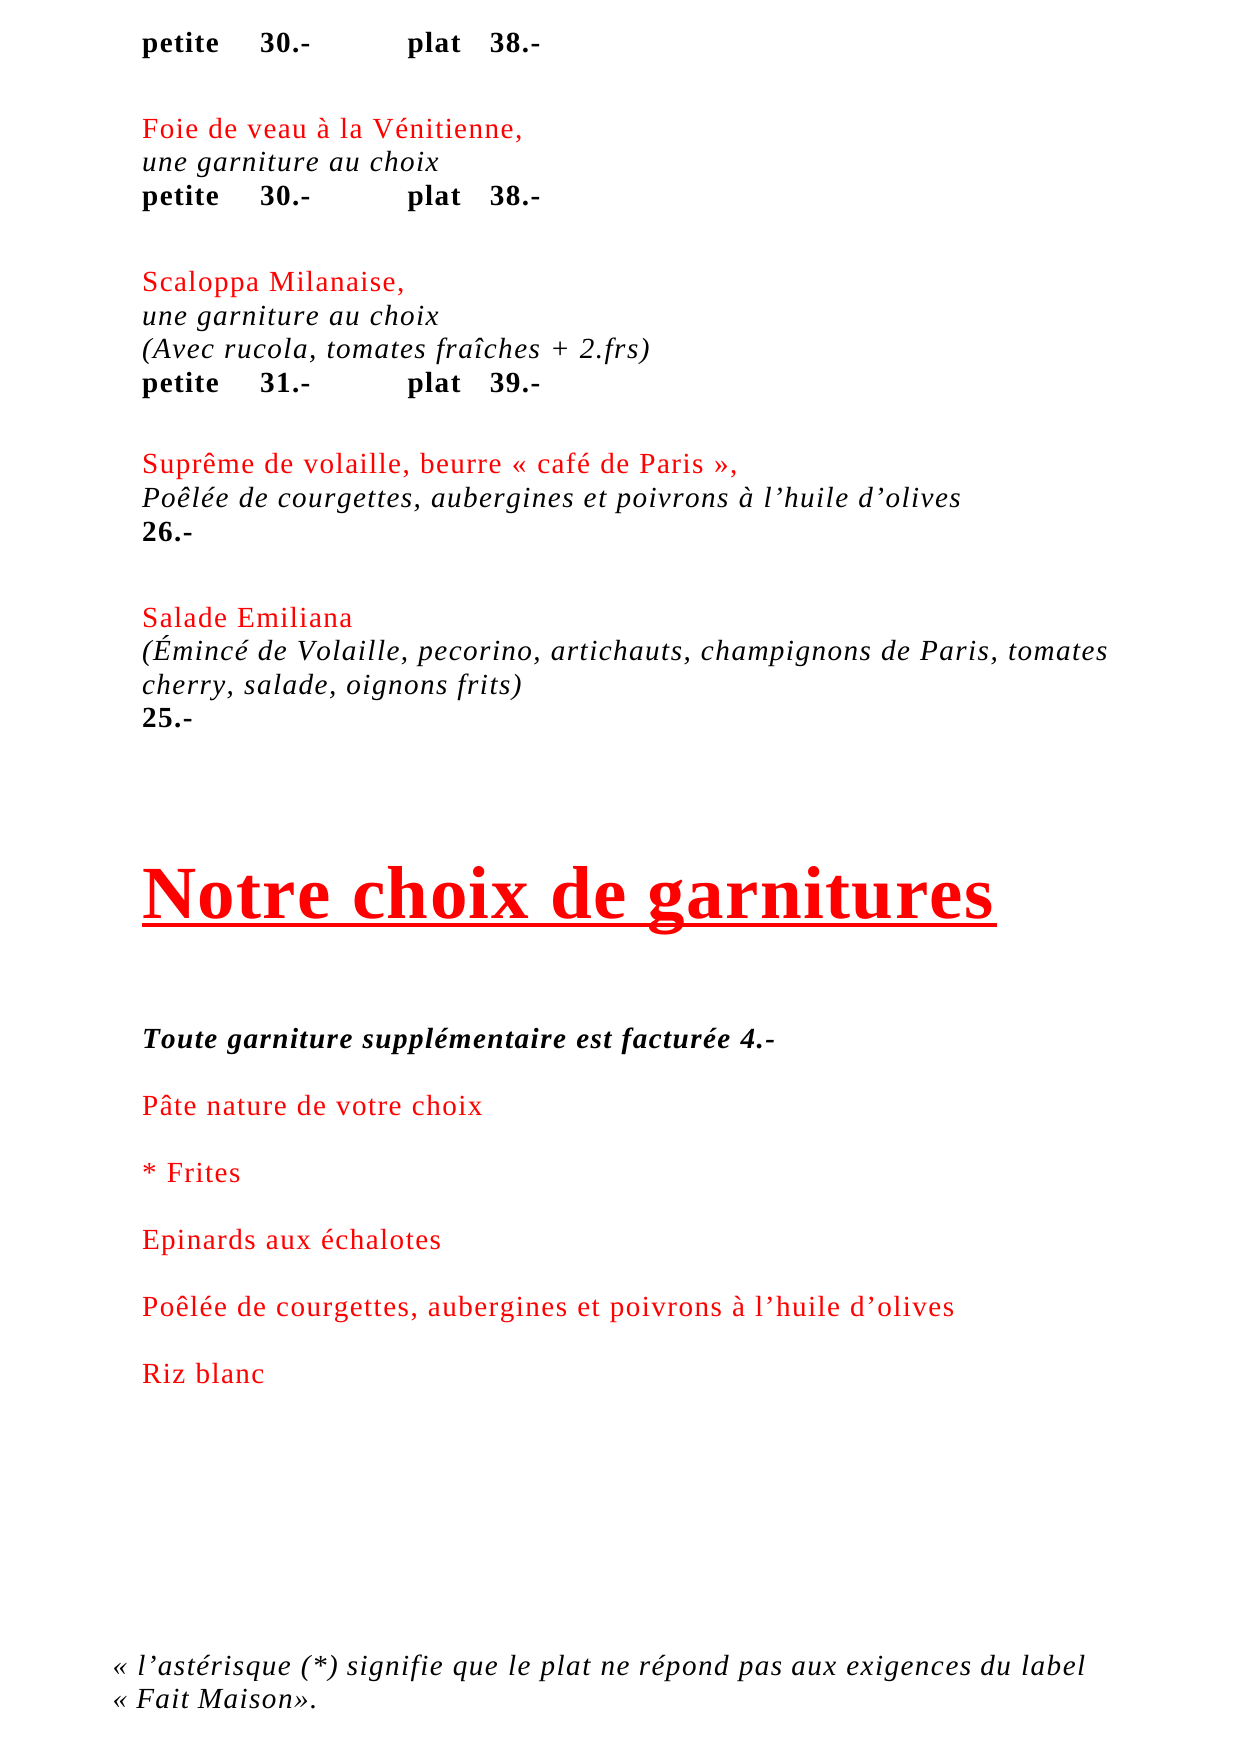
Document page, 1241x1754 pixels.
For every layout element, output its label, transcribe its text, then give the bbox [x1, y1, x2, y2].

text Toute garniture supplémentaire est facturée 4.- [142, 1021, 1137, 1054]
text (Avec rucola, tomates fraîches + 2.frs) [142, 331, 1137, 365]
text Riz blanc [142, 1356, 1137, 1390]
text Suprême de volaille, beurre « café de Paris », [142, 447, 1137, 480]
text Foie de veau à la Vénitienne, [142, 111, 1137, 144]
text * Frites [142, 1155, 1137, 1189]
text petite 30.- plat 38.- [142, 25, 1137, 58]
text 26.- [142, 514, 1137, 547]
text Poêlée de courgettes, aubergines et poivrons à l’huile d’olives [142, 480, 1137, 514]
text petite 31.- plat 39.- [142, 365, 1137, 398]
text 25.- [142, 701, 1137, 734]
text Scaloppa Milanaise, [142, 264, 1137, 298]
text une garniture au choix [142, 144, 1137, 178]
text Epinards aux échalotes [142, 1222, 1137, 1256]
text une garniture au choix [142, 298, 1137, 331]
text petite 30.- plat 38.- [142, 178, 1137, 212]
text (Émincé de Volaille, pecorino, artichauts, champignons de Paris, tomates cherry, salade, oignons frits) [142, 633, 1137, 701]
text Salade Emiliana [142, 600, 1137, 633]
text Poêlée de courgettes, aubergines et poivrons à l’huile d’olives [142, 1289, 1137, 1323]
text Notre choix de garnitures [142, 848, 1137, 935]
text Pâte nature de votre choix [142, 1088, 1137, 1122]
